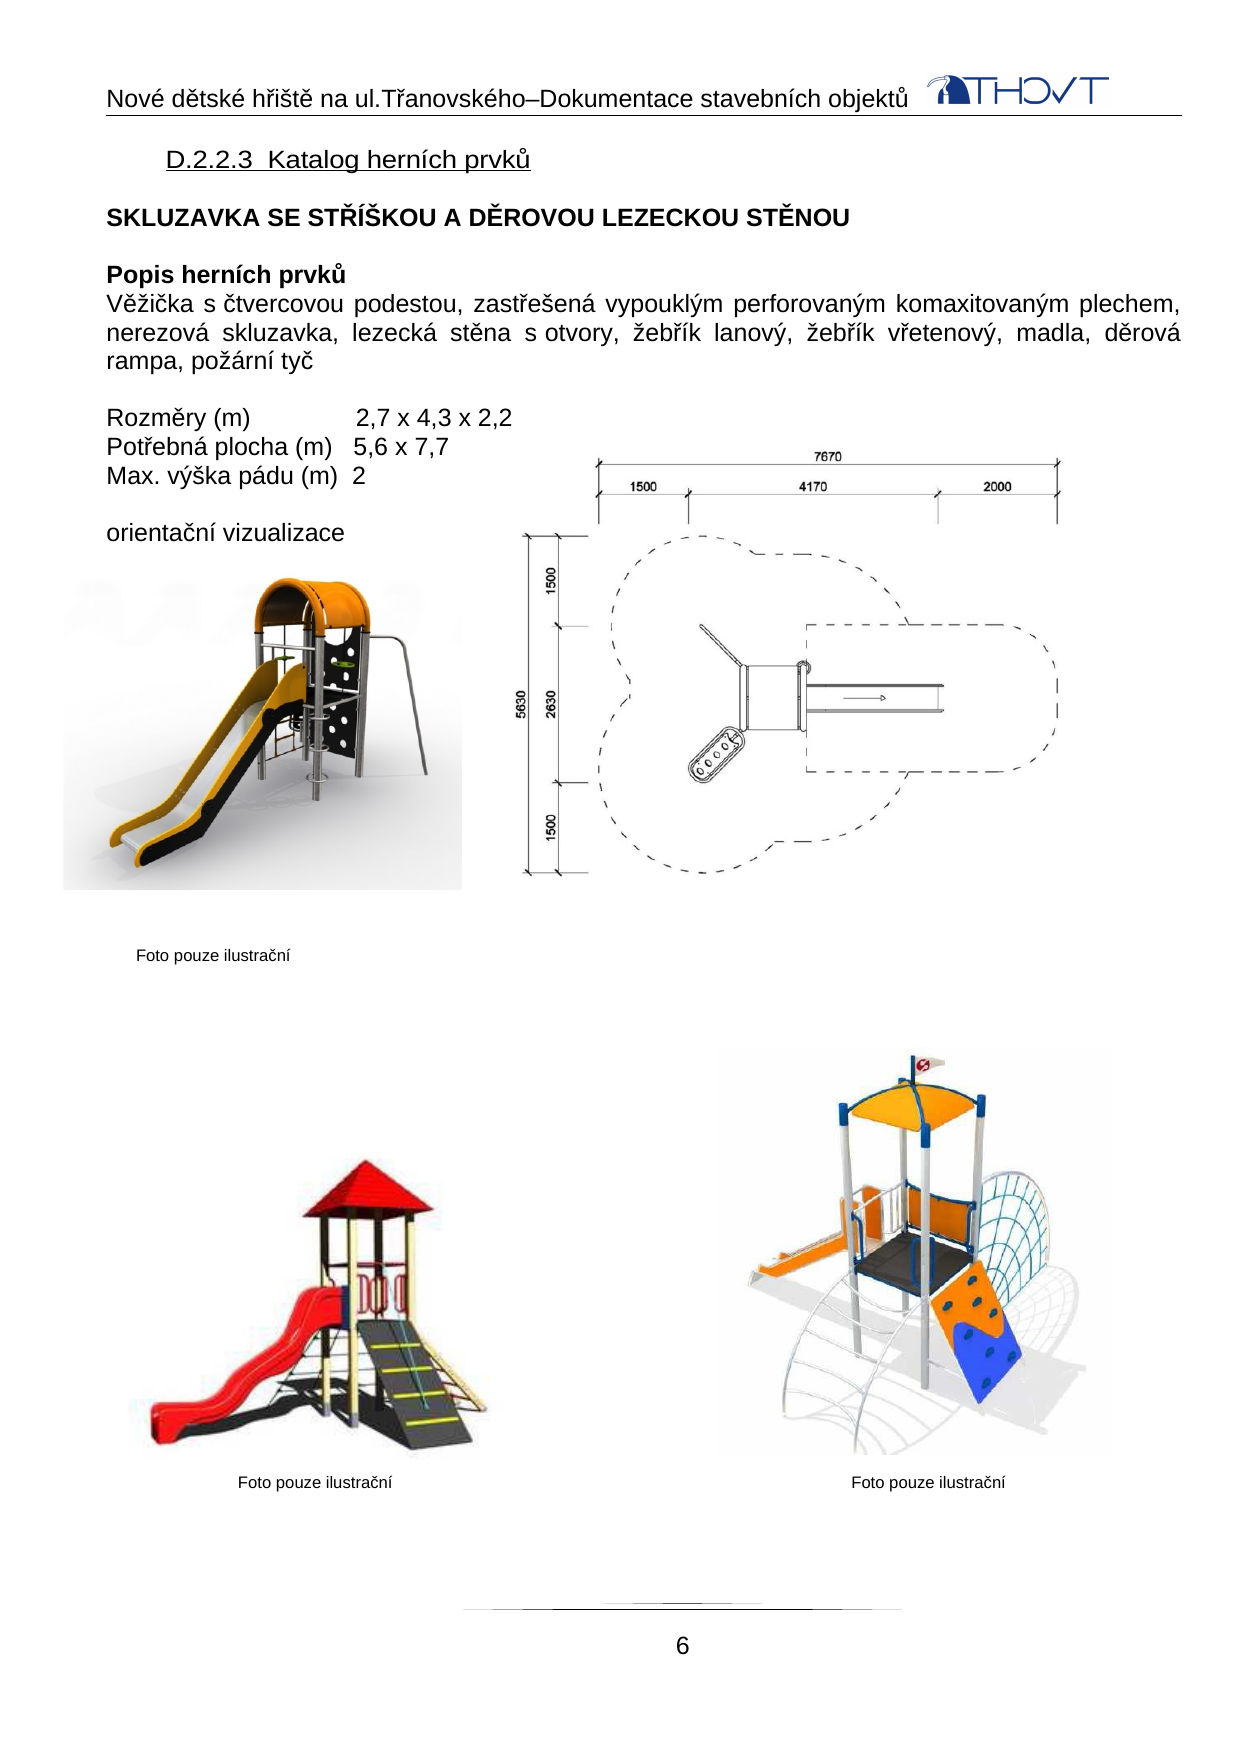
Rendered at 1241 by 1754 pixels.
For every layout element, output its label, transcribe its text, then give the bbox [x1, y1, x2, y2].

text Potřebná plocha (m) 5,6 x 7,7 [106, 432, 1182, 461]
text Max. výška pádu (m) 2 [106, 461, 1182, 490]
text skluzavka se stříškou a děrovou lezeckou stěnou [106, 202, 1182, 231]
text Popis herních prvků [106, 260, 1182, 289]
picture [106, 1135, 557, 1473]
text D.2.2.3 Katalog herních prvků [136, 145, 1182, 174]
picture [63, 547, 1162, 918]
picture [923, 72, 1114, 108]
text orientační vizualizace [106, 518, 1182, 547]
text Foto pouze ilustrační Foto pouze ilustrační [136, 1473, 1182, 1492]
text Rozměry (m) 2,7 x 4,3 x 2,2 [106, 403, 1182, 432]
picture [461, 490, 1162, 518]
text Věžička s čtvercovou podestou, zastřešená vypouklým perforovaným komaxitovaným plechem, nerezová skluzavka, lezecká stěna s otvory, žebřík lanový, žebřík vřetenový, madla, děrová rampa, požární tyč [106, 289, 1182, 375]
text Foto pouze ilustrační [136, 945, 1182, 964]
picture [715, 1047, 1111, 1455]
